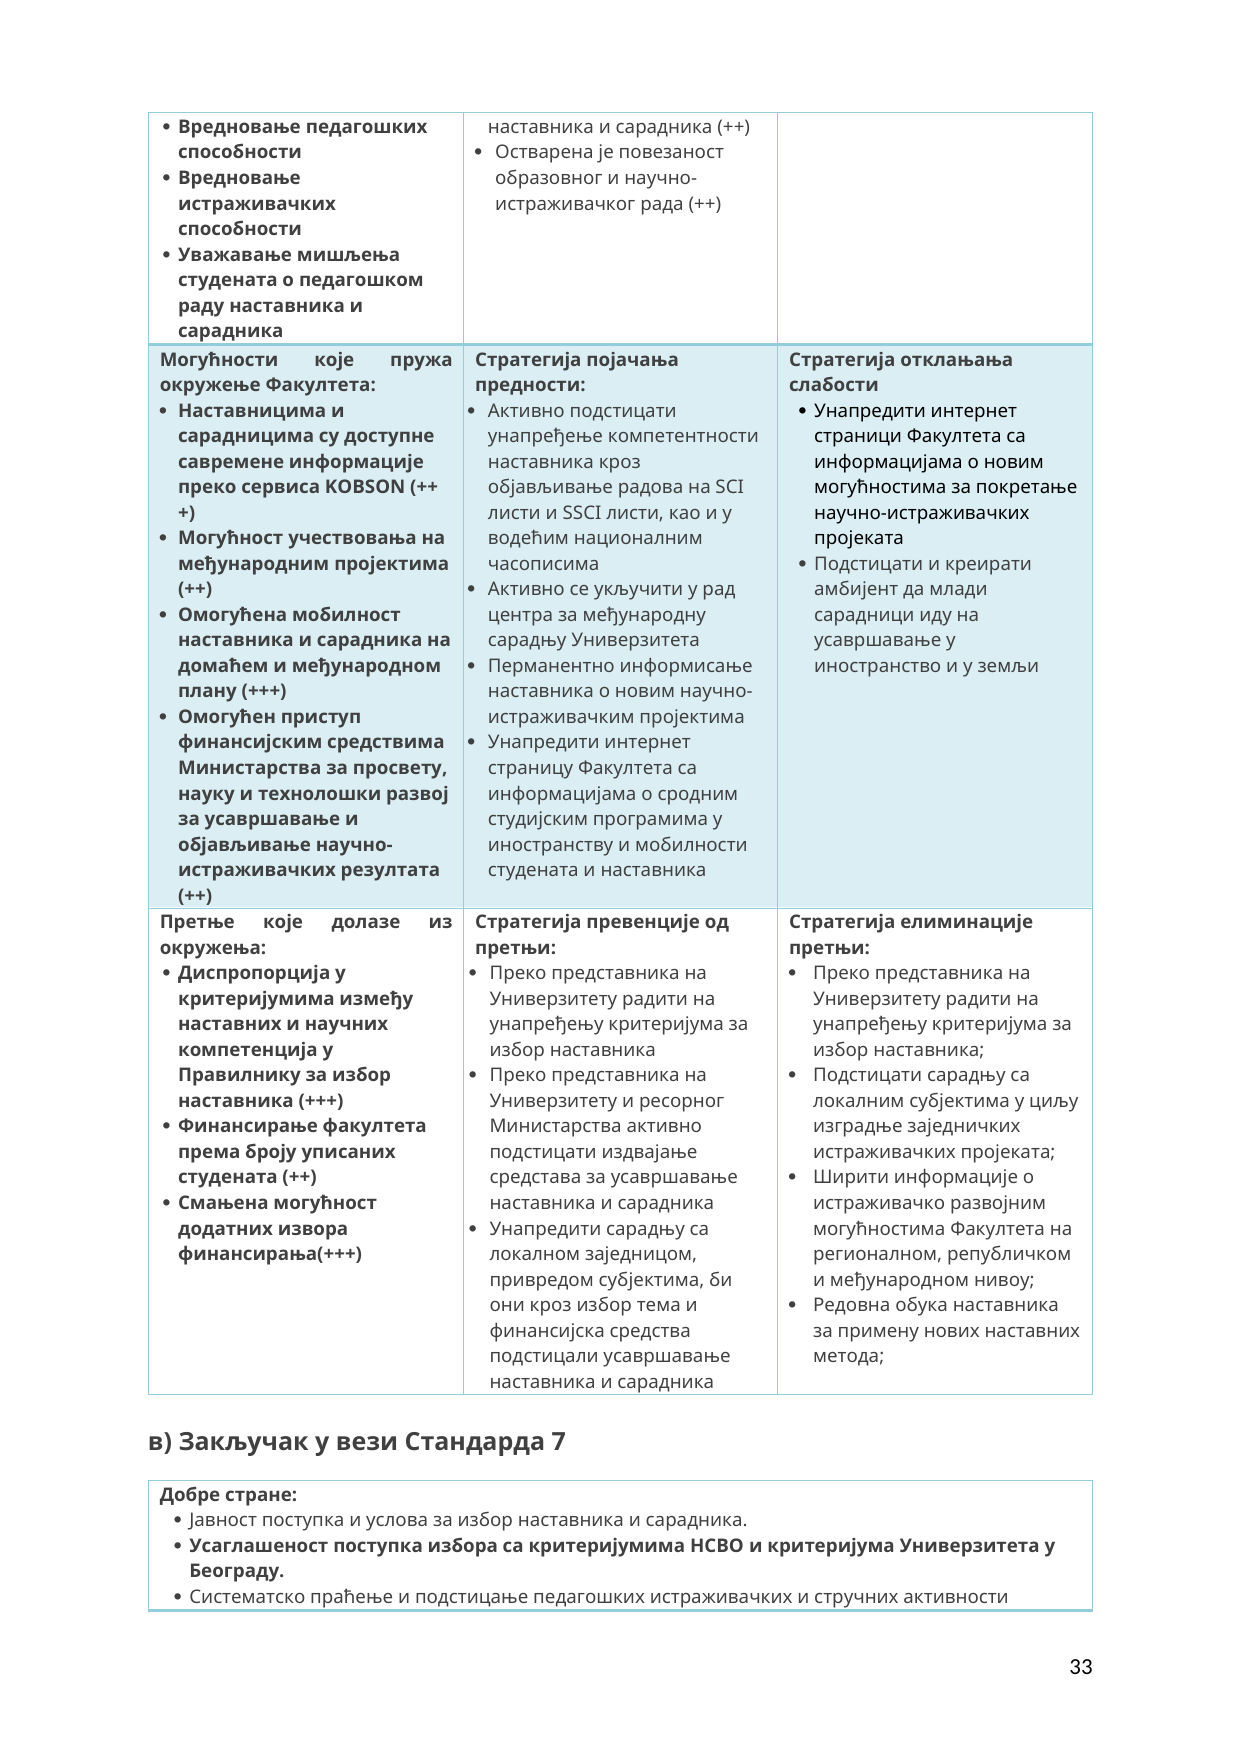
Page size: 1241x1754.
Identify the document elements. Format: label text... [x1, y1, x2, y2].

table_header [149, 1481, 1092, 1609]
table_cell Претње које долазе из окружења: Диспропорција у критеријумима између наставних и научних компетенција у Правилнику за избор наставника (+++) Финансирање факултета према броју уписаних студената (++) Смањена могућност додатних извора финансирања(+++) [149, 909, 463, 1393]
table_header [149, 113, 463, 343]
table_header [778, 113, 1092, 343]
table_cell Стратегија елиминације претњи: Преко представника на Универзитету радити на унапређењу критеријума за избор наставника; Подстицати сарадњу са локалним субјектима у циљу изградње заједничких истраживачких пројеката; Ширити информације о истраживачко развојним могућностима Факултета на регионалном, републичком и међународном нивоу; Редовна обука наставника за примену нових наставних метода; [778, 909, 1092, 1393]
table_cell Стратегија појачања предности: Активно подстицати унапређење компетентности наставника кроз објављивање радова на SCI листи и SSCI листи, као и у водећим националним часописима Активно се укључити у рад центра за међународну сарадњу Универзитета Перманентно информисање наставника о новим научно-истраживачким пројектима Унапредити интернет страницу Факултета са информацијама о сродним студијским програмима у иностранству и мобилности студената и наставника [464, 346, 777, 907]
text в) Закључак у вези Стандарда 7 [148, 1423, 1092, 1457]
table_cell Могућности које пружа окружење Факултета: Наставницима и сарадницима су доступне савремене информације преко сервиса KOBSON (+++) Могућност учествовања на међународним пројектима (++) Омогућена мобилност наставника и сарадника на домаћем и међународном плану (+++) Омогућен приступ финансијским средствима Министарства за просвету, науку и технолошки развој за усавршавање и објављивање научно-истраживачких резултата (++) [149, 346, 463, 907]
table_cell Стратегија превенције од претњи: Преко представника на Универзитету радити на унапређењу критеријума за избор наставника Преко представника на Универзитету и ресорног Министарства активно подстицати издвајање средстава за усавршавање наставника и сарадника Унапредити сарадњу са локалном заједницом, привредом субјектима, би они кроз избор тема и финансијска средства подстицали усавршавање наставника и сарадника [464, 909, 777, 1393]
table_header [464, 113, 777, 343]
table_cell Стратегија отклањања слабости Унапредити интернет страници Факултета са информацијама о новим могућностима за покретање научно-истраживачких пројеката Подстицати и креирати амбијент да млади сарадници иду на усавршавање у иностранство и у земљи [778, 346, 1092, 907]
